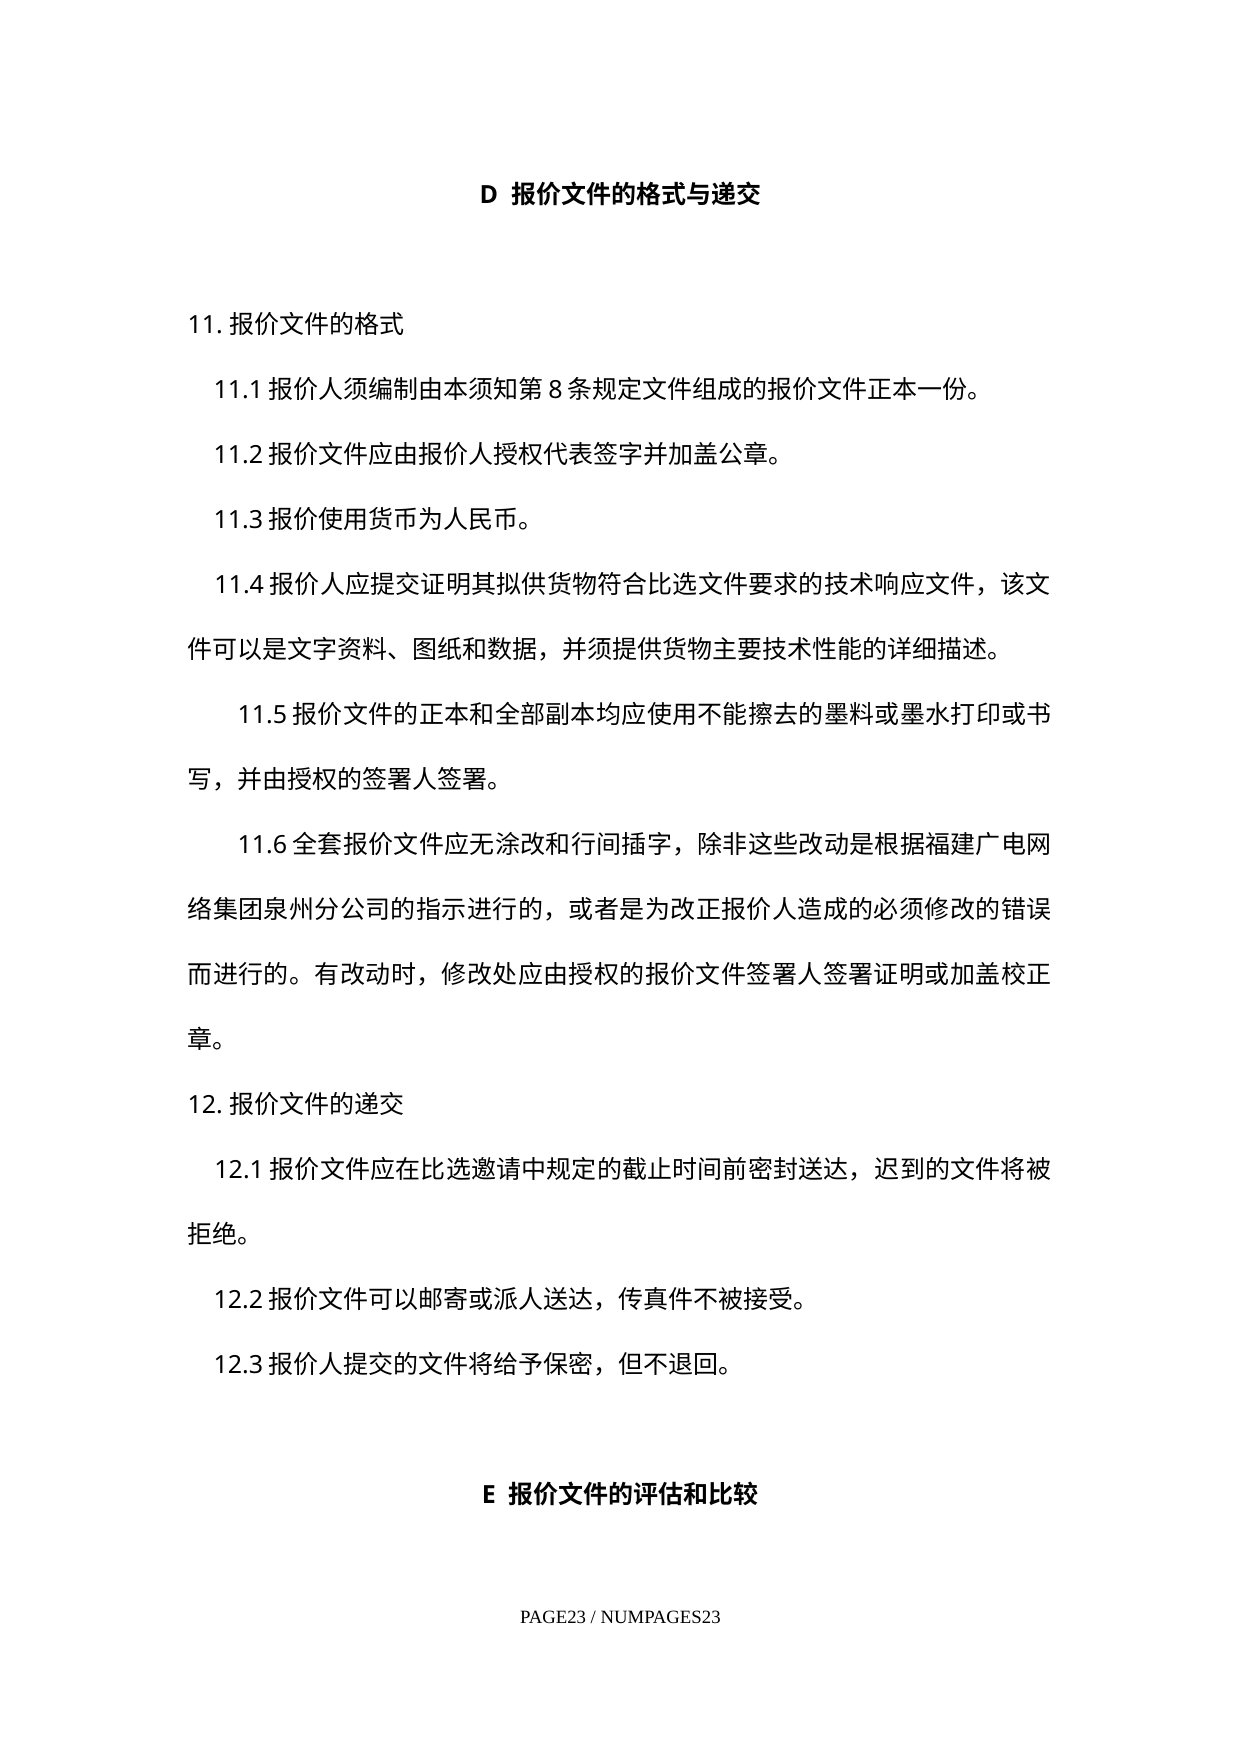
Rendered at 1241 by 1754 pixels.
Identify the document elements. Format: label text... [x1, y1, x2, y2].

text 11.3报价使用货币为人民币。 [187, 485, 1053, 550]
text 12.1报价文件应在比选邀请中规定的截止时间前密封送达，迟到的文件将被拒绝。 [187, 1135, 1053, 1265]
text D 报价文件的格式与递交 [187, 160, 1053, 225]
text E 报价文件的评估和比较 [187, 1460, 1053, 1525]
text 12. 报价文件的递交 [187, 1070, 1053, 1135]
text 11.6全套报价文件应无涂改和行间插字，除非这些改动是根据福建广电网络集团泉州分公司的指示进行的，或者是为改正报价人造成的必须修改的错误而进行的。有改动时，修改处应由授权的报价文件签署人签署证明或加盖校正章。 [187, 810, 1053, 1070]
text 11.5报价文件的正本和全部副本均应使用不能擦去的墨料或墨水打印或书写，并由授权的签署人签署。 [187, 680, 1053, 810]
text 11. 报价文件的格式 [187, 290, 1053, 355]
text 12.3报价人提交的文件将给予保密，但不退回。 [187, 1330, 1053, 1395]
text 11.2报价文件应由报价人授权代表签字并加盖公章。 [187, 420, 1053, 485]
text 11.1报价人须编制由本须知第8条规定文件组成的报价文件正本一份。 [187, 355, 1053, 420]
text 11.4报价人应提交证明其拟供货物符合比选文件要求的技术响应文件，该文件可以是文字资料、图纸和数据，并须提供货物主要技术性能的详细描述。 [187, 550, 1053, 680]
text 12.2报价文件可以邮寄或派人送达，传真件不被接受。 [187, 1265, 1053, 1330]
